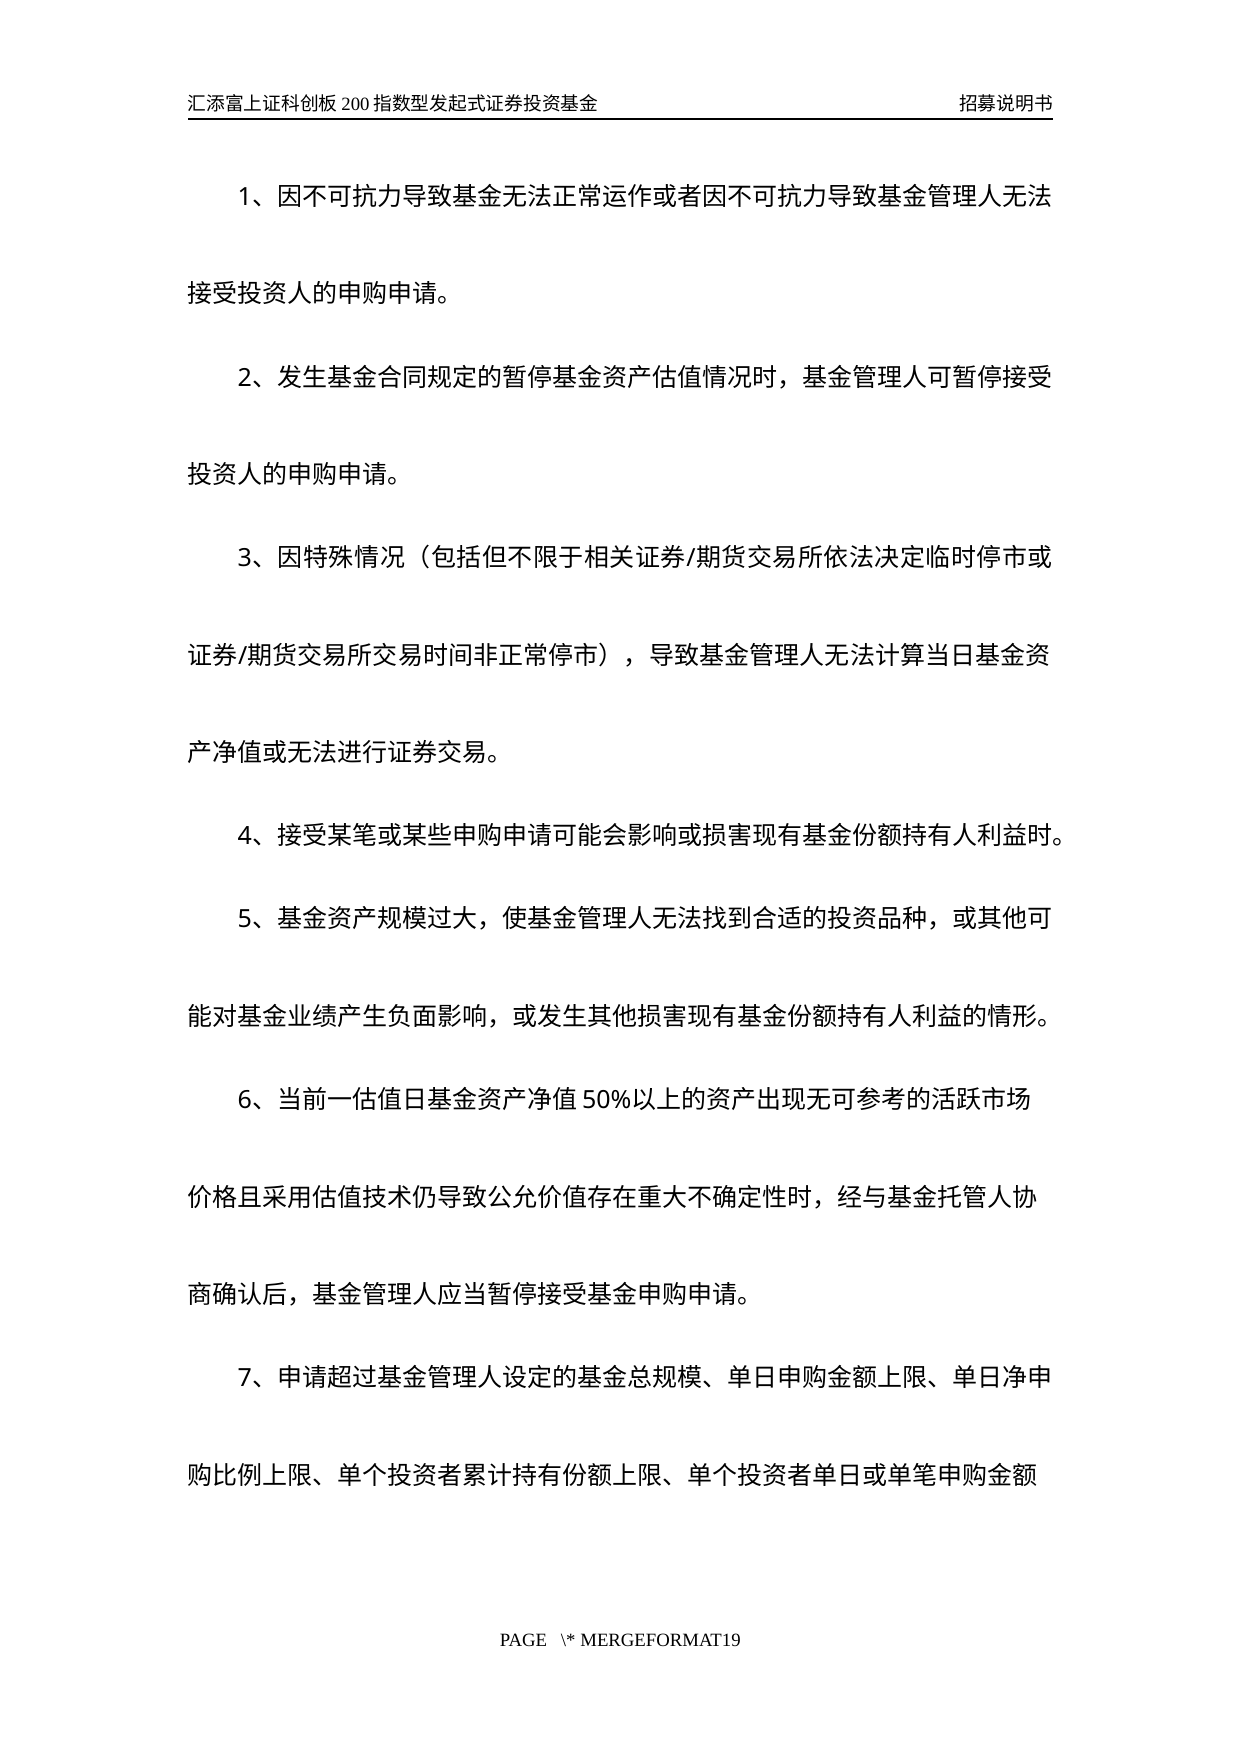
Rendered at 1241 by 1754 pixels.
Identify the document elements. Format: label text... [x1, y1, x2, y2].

text 3、因特殊情况（包括但不限于相关证券/期货交易所依法决定临时停市或证券/期货交易所交易时间非正常停市），导致基金管理人无法计算当日基金资产净值或无法进行证券交易。 [187, 523, 1053, 783]
text 6、当前一估值日基金资产净值50%以上的资产出现无可参考的活跃市场价格且采用估值技术仍导致公允价值存在重大不确定性时，经与基金托管人协商确认后，基金管理人应当暂停接受基金申购申请。 [187, 1065, 1053, 1325]
text 1、因不可抗力导致基金无法正常运作或者因不可抗力导致基金管理人无法接受投资人的申购申请。 [187, 162, 1053, 324]
text 2、发生基金合同规定的暂停基金资产估值情况时，基金管理人可暂停接受投资人的申购申请。 [187, 343, 1053, 505]
text 5、基金资产规模过大，使基金管理人无法找到合适的投资品种，或其他可能对基金业绩产生负面影响，或发生其他损害现有基金份额持有人利益的情形。 [187, 884, 1053, 1047]
text 4、接受某笔或某些申购申请可能会影响或损害现有基金份额持有人利益时。 [187, 801, 1053, 866]
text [187, 1343, 1053, 1506]
